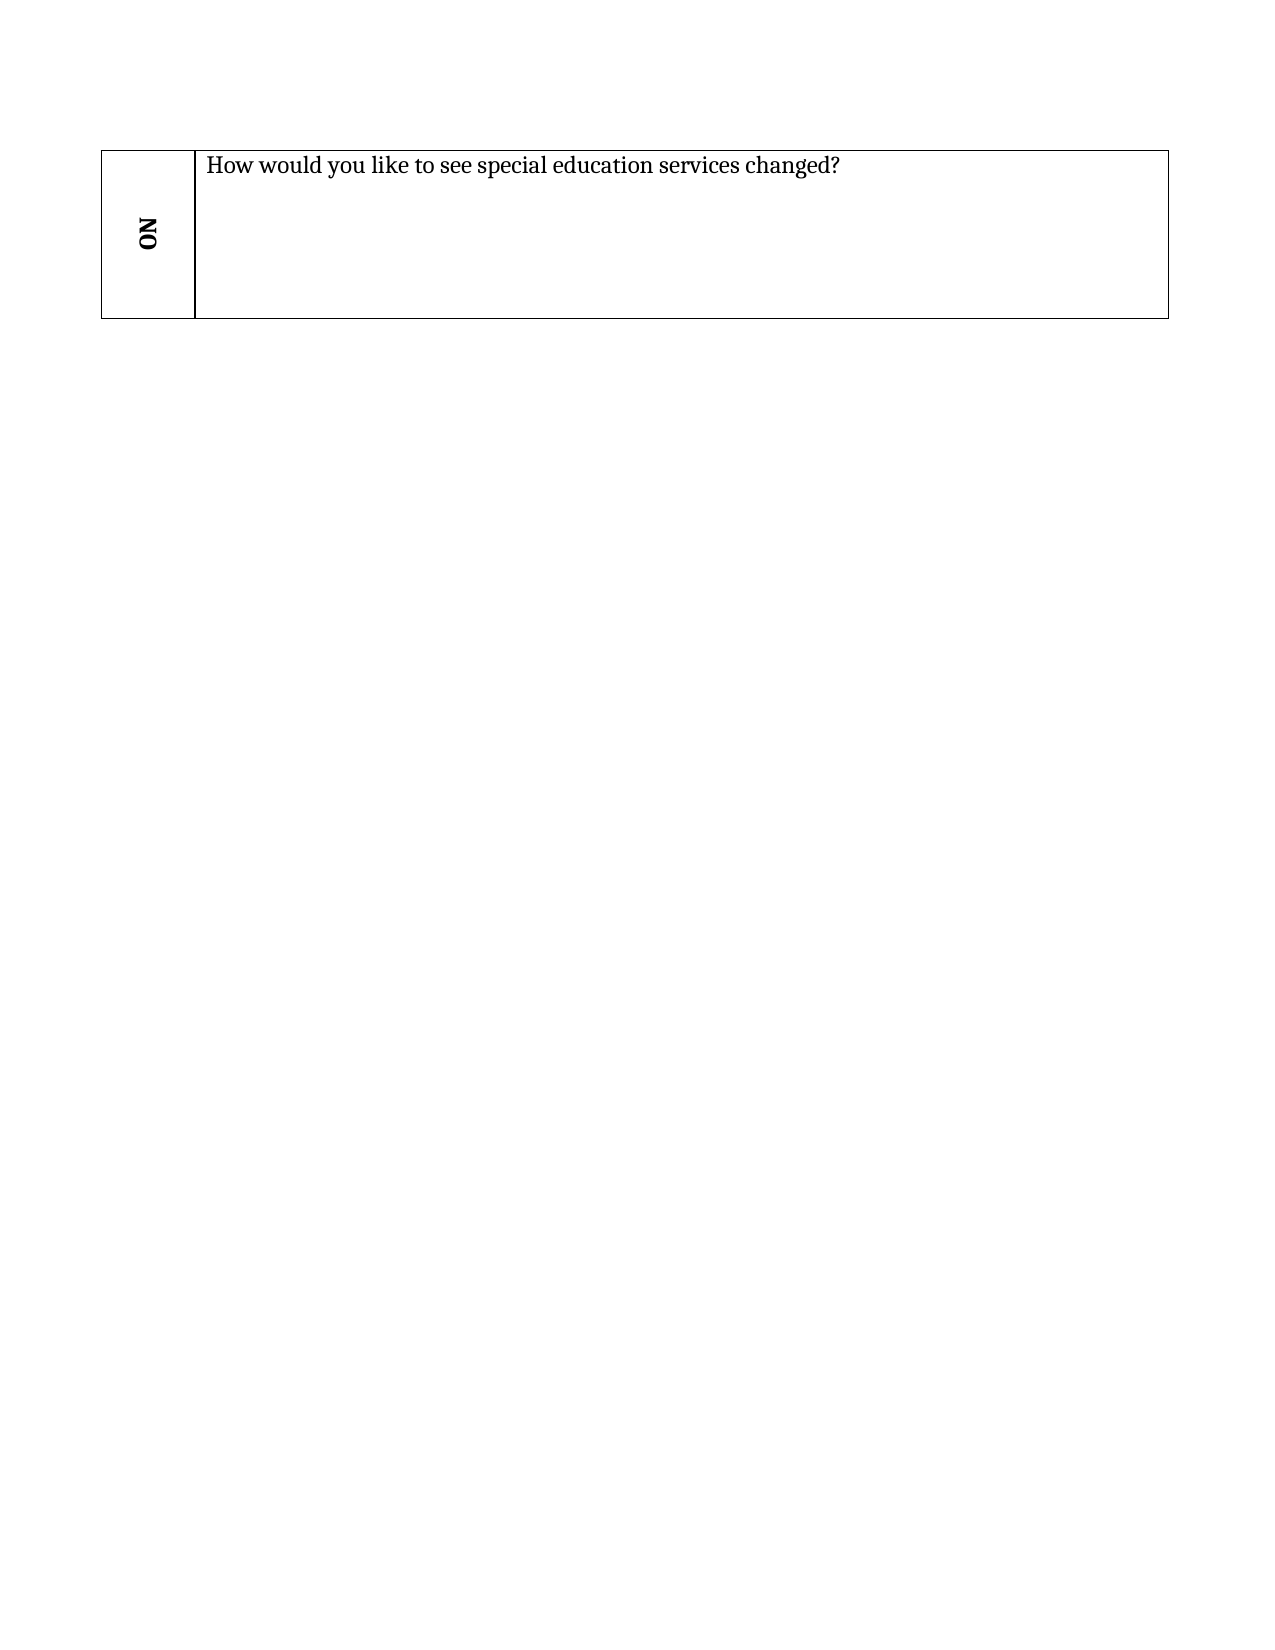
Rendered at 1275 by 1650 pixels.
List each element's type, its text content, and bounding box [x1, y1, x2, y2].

table_cell How would you like to see special education services changed? [196, 151, 1168, 318]
table_header STUDENT EVALUATION [102, 151, 194, 318]
